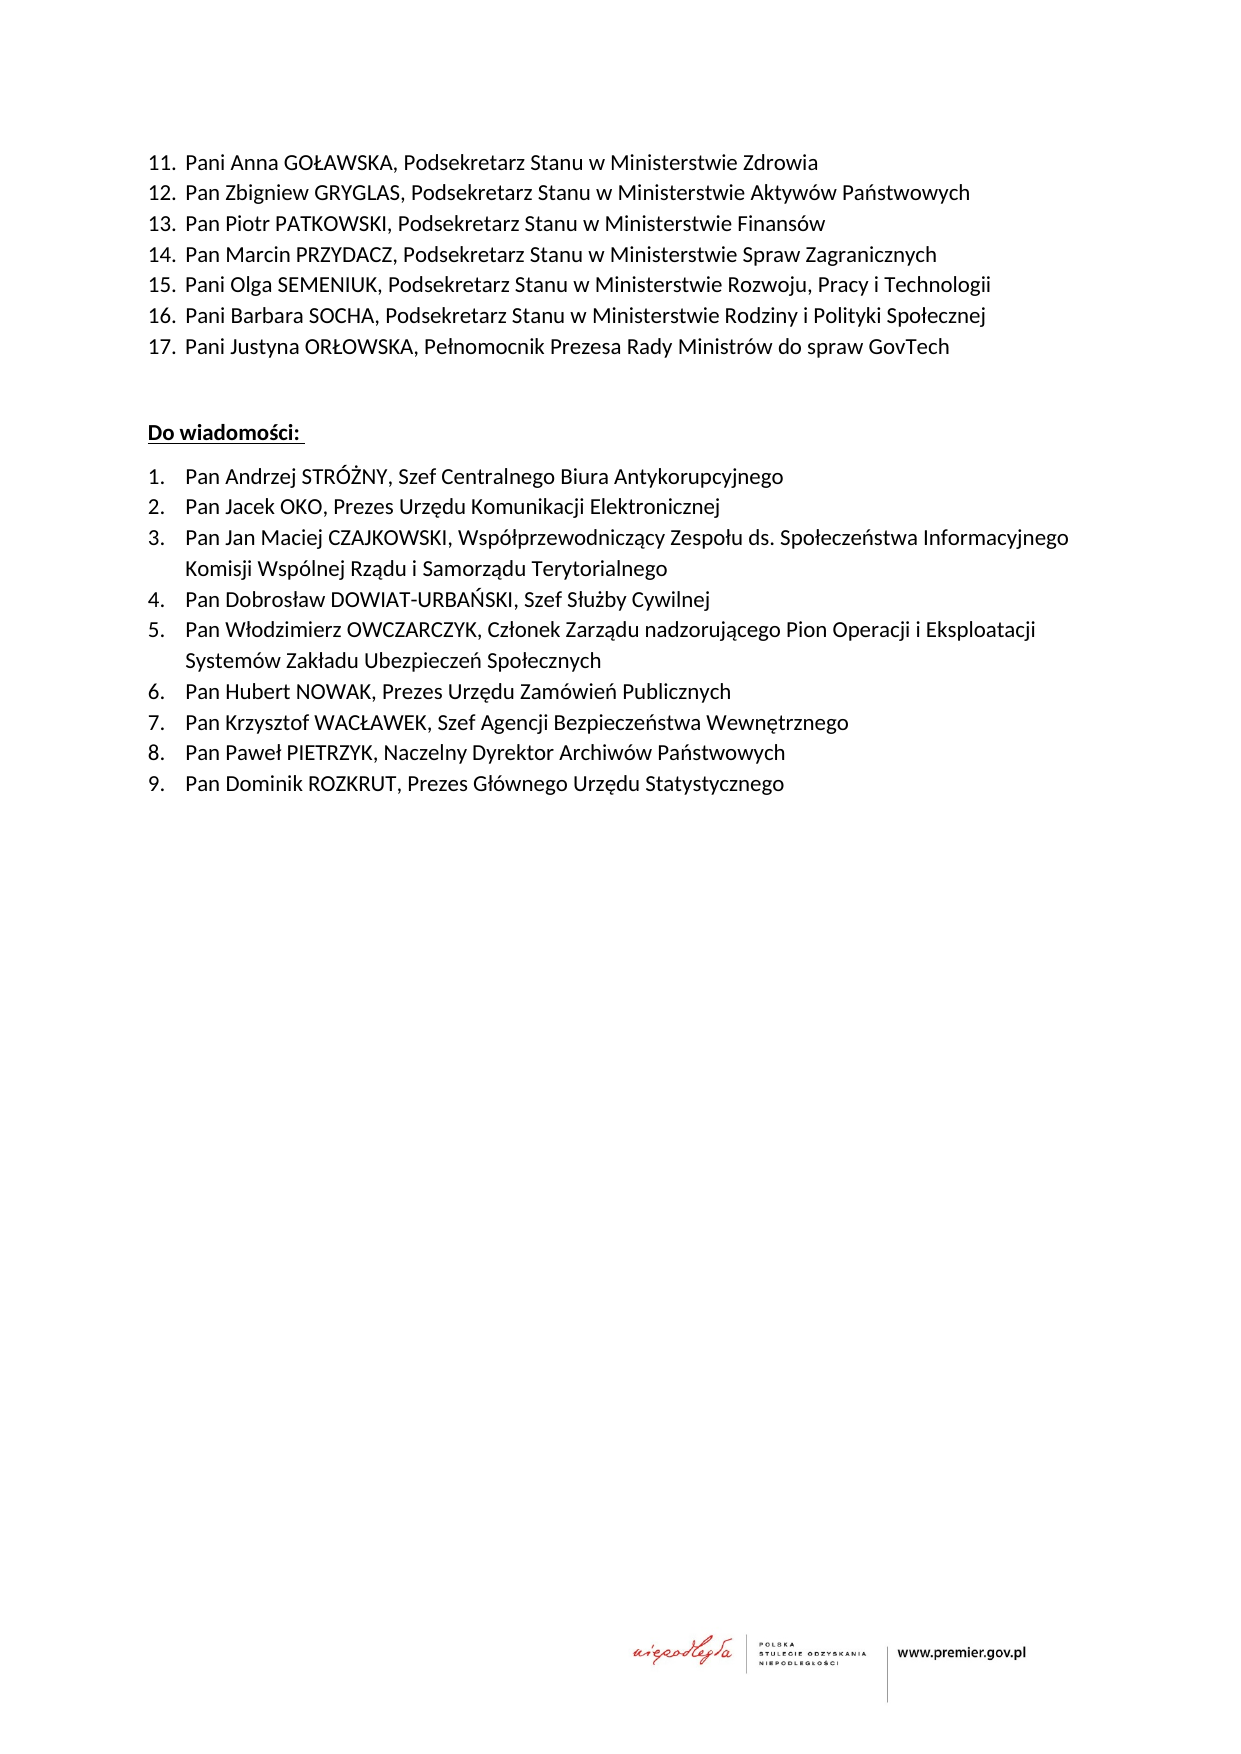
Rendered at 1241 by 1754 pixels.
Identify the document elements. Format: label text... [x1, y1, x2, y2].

list Pani Anna GOŁAWSKA, Podsekretarz Stanu w Ministerstwie Zdrowia [148, 148, 1092, 176]
list Pan Jan Maciej CZAJKOWSKI, Współprzewodniczący Zespołu ds. Społeczeństwa Informacyjnego Komisji Wspólnej Rządu i Samorządu Terytorialnego [148, 523, 1092, 582]
list Pani Justyna ORŁOWSKA, Pełnomocnik Prezesa Rady Ministrów do spraw GovTech [148, 332, 1092, 360]
list Pani Olga SEMENIUK, Podsekretarz Stanu w Ministerstwie Rozwoju, Pracy i Technologii [148, 271, 1092, 299]
list Pani Barbara SOCHA, Podsekretarz Stanu w Ministerstwie Rodziny i Polityki Społecznej [148, 301, 1092, 329]
list Pan Jacek OKO, Prezes Urzędu Komunikacji Elektronicznej [148, 492, 1092, 521]
list Pan Dominik ROZKRUT, Prezes Głównego Urzędu Statystycznego [148, 769, 1092, 797]
list Pan Hubert NOWAK, Prezes Urzędu Zamówień Publicznych [148, 677, 1092, 705]
list Pan Piotr PATKOWSKI, Podsekretarz Stanu w Ministerstwie Finansów [148, 209, 1092, 237]
list Pan Andrzej STRÓŻNY, Szef Centralnego Biura Antykorupcyjnego [148, 462, 1092, 490]
text Do wiadomości: [148, 418, 1092, 447]
list Pan Paweł PIETRZYK, Naczelny Dyrektor Archiwów Państwowych [148, 738, 1092, 766]
list Pan Krzysztof WACŁAWEK, Szef Agencji Bezpieczeństwa Wewnętrznego [148, 708, 1092, 736]
list Pan Dobrosław DOWIAT-URBAŃSKI, Szef Służby Cywilnej [148, 585, 1092, 613]
list Pan Marcin PRZYDACZ, Podsekretarz Stanu w Ministerstwie Spraw Zagranicznych [148, 240, 1092, 268]
list Pan Zbigniew GRYGLAS, Podsekretarz Stanu w Ministerstwie Aktywów Państwowych [148, 178, 1092, 206]
picture [147, 1596, 1034, 1754]
list Pan Włodzimierz OWCZARCZYK, Członek Zarządu nadzorującego Pion Operacji i Eksploatacji Systemów Zakładu Ubezpieczeń Społecznych [148, 615, 1092, 674]
